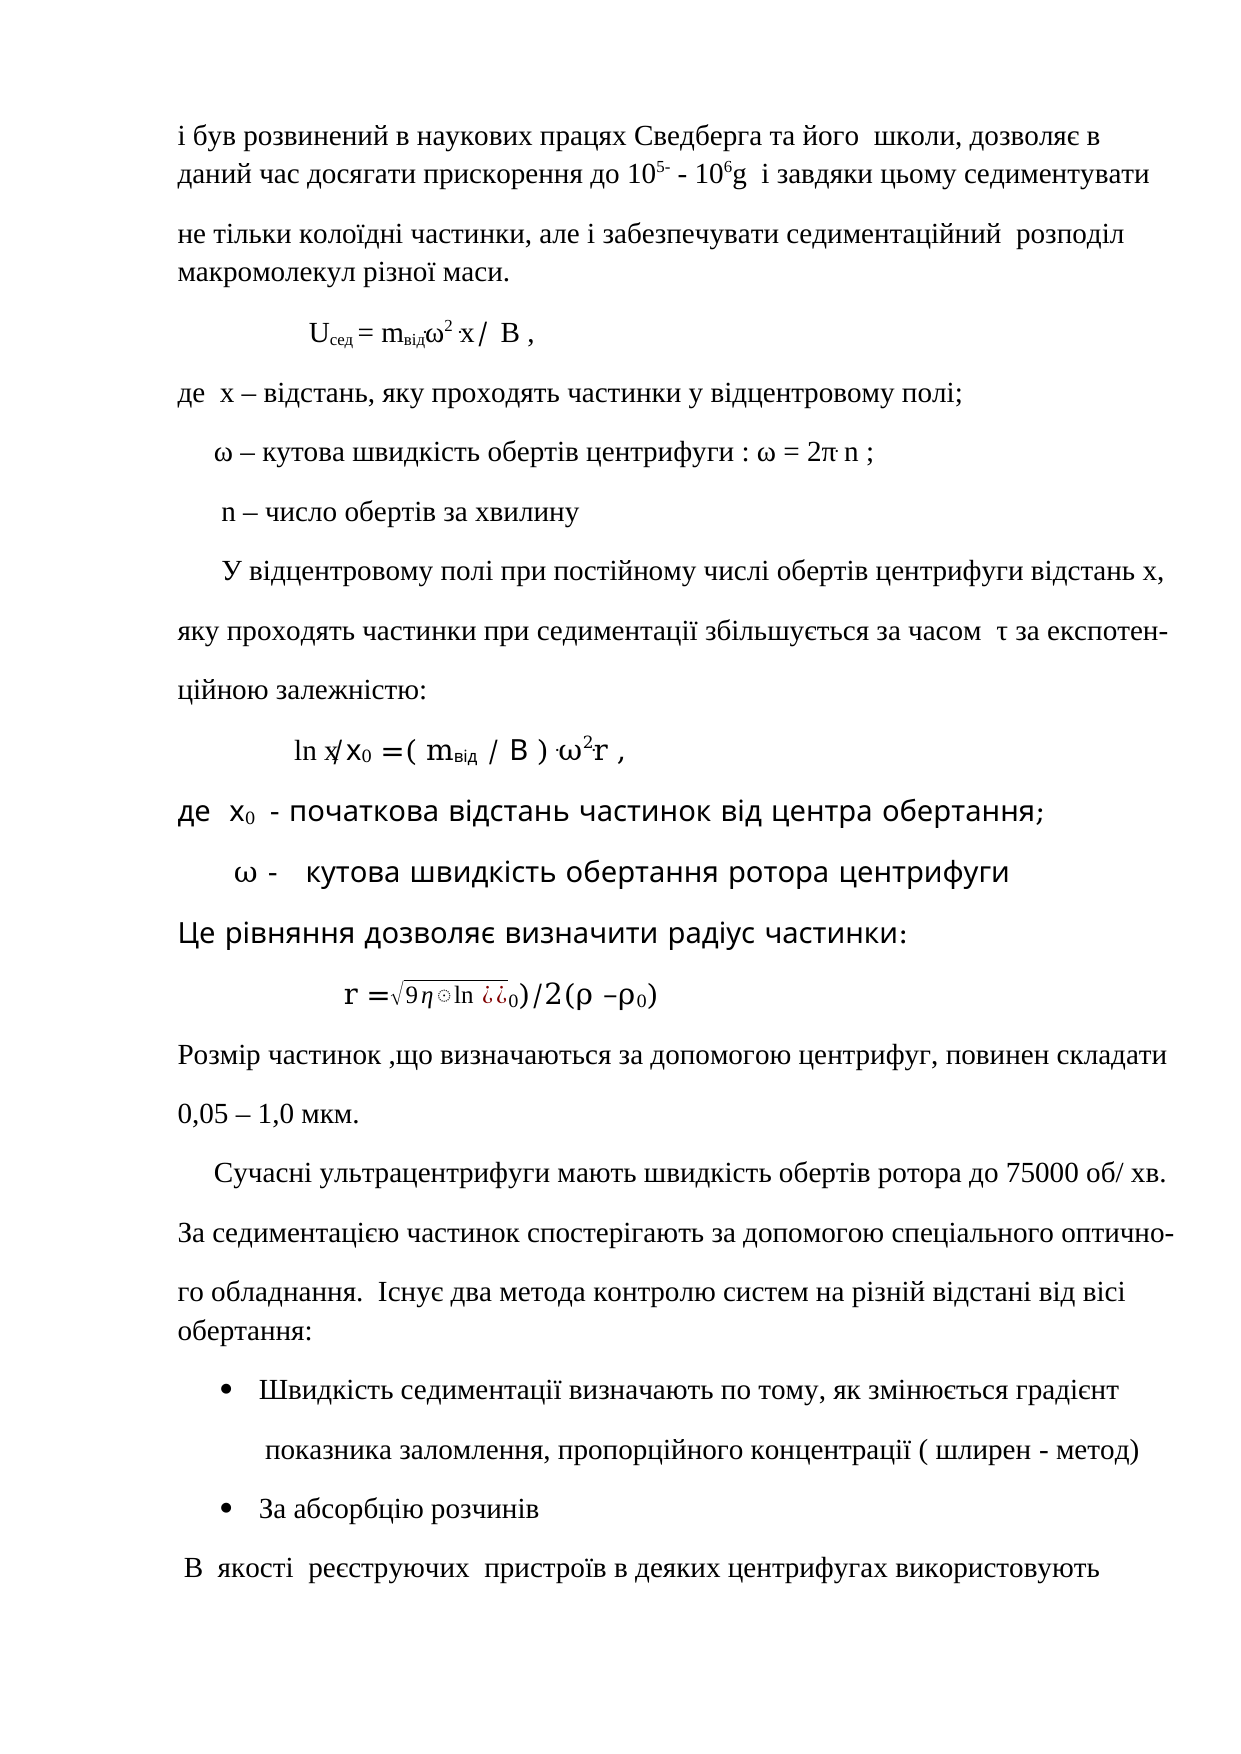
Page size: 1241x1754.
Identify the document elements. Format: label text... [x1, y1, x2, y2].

text ω - кутова швидкість обертання ротора центрифуги [177, 854, 1181, 889]
text Сучасні ультрацентрифуги мають швидкість обертів ротора до 75000 об/ хв. [177, 1156, 1181, 1189]
text n – число обертів за хвилину [177, 494, 1181, 527]
list За абсорбцію розчинів [221, 1491, 1181, 1525]
text ω – кутова швидкість обертів центрифуги : ω = 2πּ n ; [177, 434, 1181, 468]
text ln х ̸х0 =( mвід / В ) ּω2ּr , [177, 731, 1181, 767]
text яку проходять частинки при седиментації збільшується за часом τ за експотен- [177, 613, 1181, 646]
text В якості реєструючих пристроїв в деяких центрифугах використовують [183, 1551, 1181, 1584]
text r =0)/2(ρ –ρ0) [177, 976, 1181, 1011]
text показника заломлення, пропорційного концентрації ( шлирен - метод) [221, 1432, 1181, 1465]
text де х – відстань, яку проходять частинки у відцентровому полі; [177, 375, 1181, 409]
text Це рівняння дозволяє визначити радіус частинки: [177, 915, 1181, 950]
text го обладнання. Існує два метода контролю систем на різній відстані від вісі обертання: [177, 1274, 1181, 1346]
text 0,05 – 1,0 мкм. [177, 1096, 1181, 1130]
text ційною залежністю: [177, 672, 1181, 706]
text де х0 - початкова відстань частинок від центра обертання; [177, 793, 1181, 828]
list Швидкість седиментації визначають по тому, як змінюється градієнт [221, 1372, 1181, 1406]
text У відцентровому полі при постійному числі обертів центрифуги відстань х, [177, 553, 1181, 587]
text і був розвинений в наукових працях Сведберга та його школи, дозволяє в даний час досягати прискорення до 105- - 106g і завдяки цьому седиментувати [177, 118, 1181, 190]
text За седиментацією частинок спостерігають за допомогою спеціального оптично- [177, 1215, 1181, 1248]
text Розмір частинок ,що визначаються за допомогою центрифуг, повинен складати [177, 1037, 1181, 1070]
text не тільки колоїдні частинки, але і забезпечувати седиментаційний розподіл макромолекул різної маси. [177, 216, 1181, 288]
text Uсед = mвідּω2 ּх ̸ В , [177, 314, 1181, 349]
